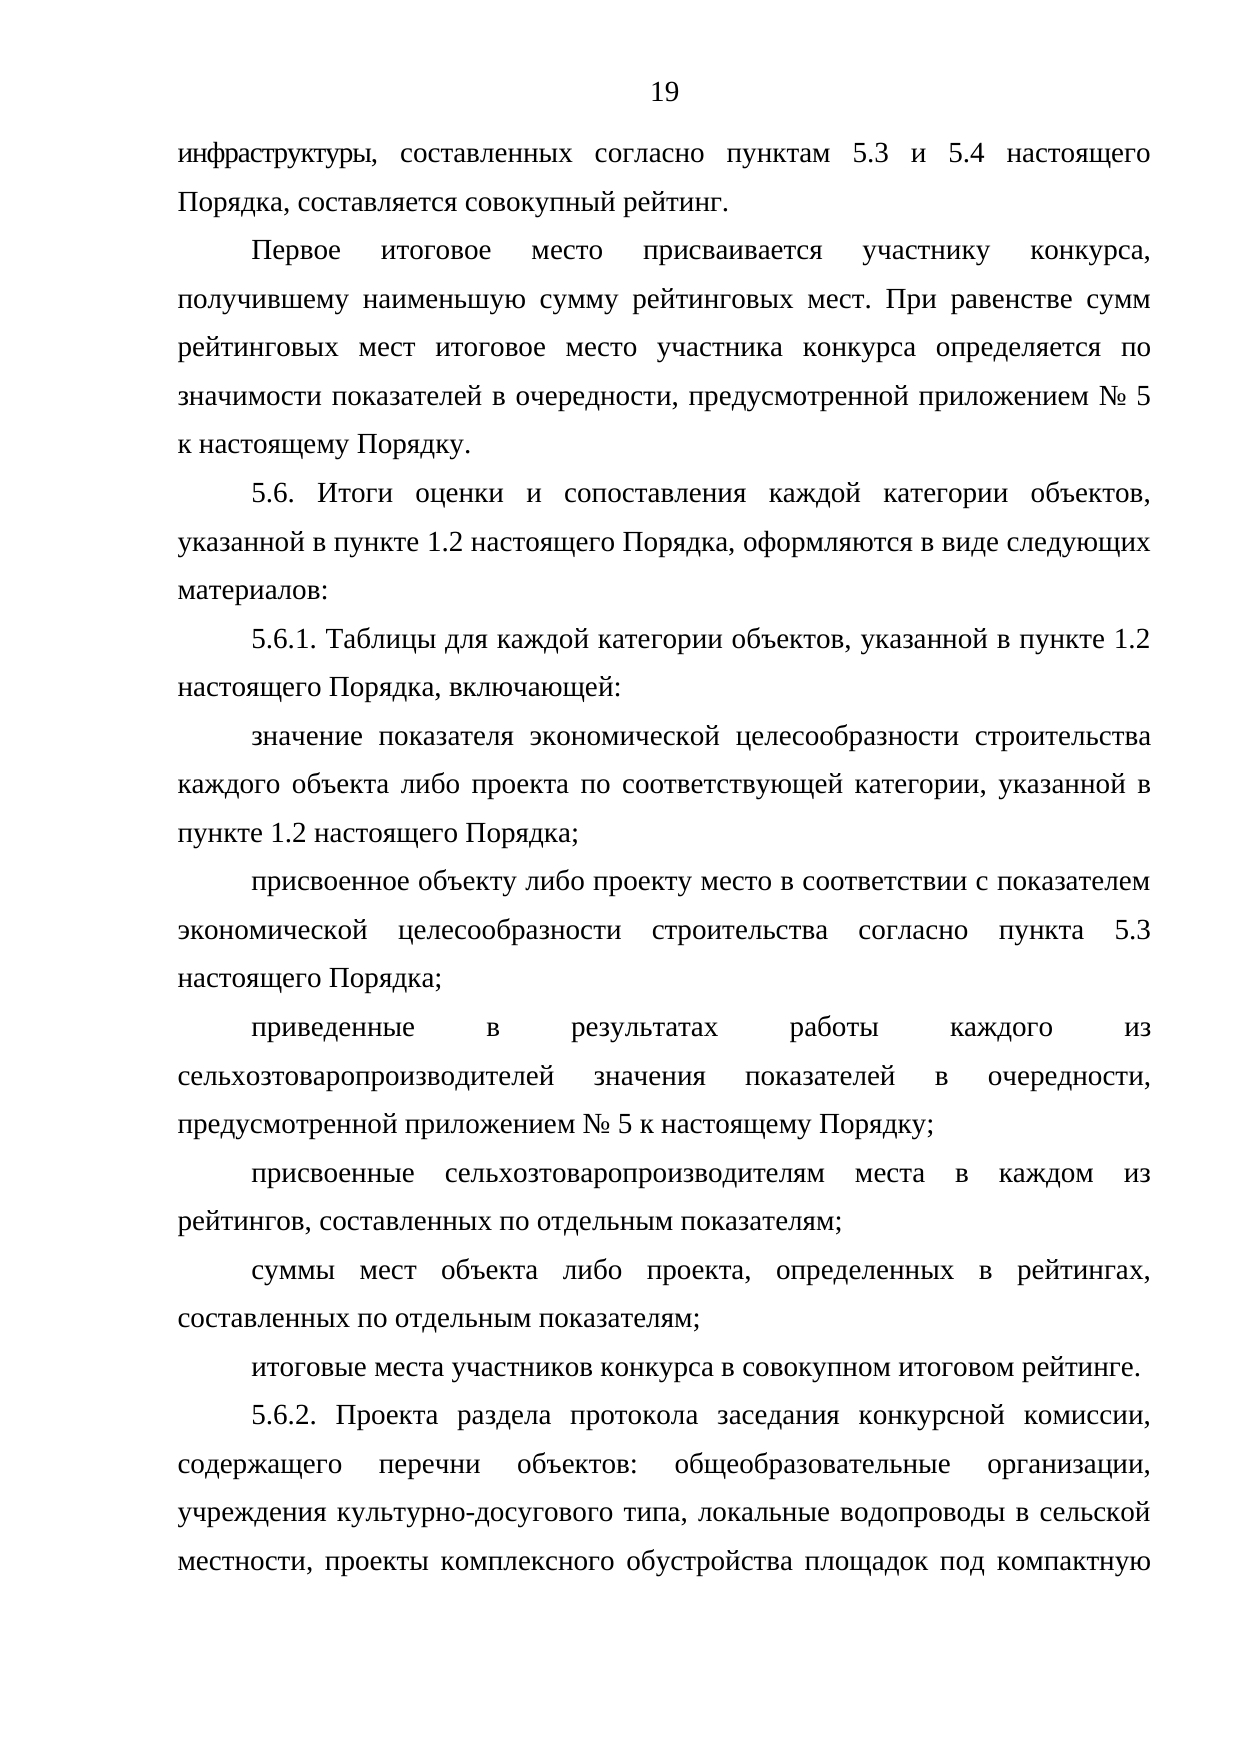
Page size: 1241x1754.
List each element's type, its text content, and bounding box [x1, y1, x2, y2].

text значение показателя экономической целесообразности строительства каждого объекта либо проекта по соответствующей категории, указанной в пункте 1.2 настоящего Порядка; [177, 718, 1152, 848]
text суммы мест объекта либо проекта, определенных в рейтингах, составленных по отдельным показателям; [177, 1252, 1152, 1334]
text присвоенное объекту либо проекту место в соответствии с показателем экономической целесообразности строительства согласно пункта 5.3 настоящего Порядка; [177, 863, 1152, 994]
text приведенные в результатах работы каждого из сельхозтоваропроизводителей значения показателей в очередности, предусмотренной приложением № 5 к настоящему Порядку; [177, 1009, 1152, 1140]
text Первое итоговое место присваивается участнику конкурса, получившему наименьшую сумму рейтинговых мест. При равенстве сумм рейтинговых мест итоговое место участника конкурса определяется по значимости показателей в очередности, предусмотренной приложением № 5 к настоящему Порядку. [177, 232, 1152, 460]
text итоговые места участников конкурса в совокупном итоговом рейтинге. [177, 1349, 1152, 1382]
text 5.6. Итоги оценки и сопоставления каждой категории объектов, указанной в пункте 1.2 настоящего Порядка, оформляются в виде следующих материалов: [177, 475, 1152, 606]
text присвоенные сельхозтоваропроизводителям места в каждом из рейтингов, составленных по отдельным показателям; [177, 1155, 1152, 1237]
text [177, 1397, 1152, 1577]
text 5.6.1. Таблицы для каждой категории объектов, указанной в пункте 1.2 настоящего Порядка, включающей: [177, 621, 1152, 703]
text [177, 135, 1152, 217]
